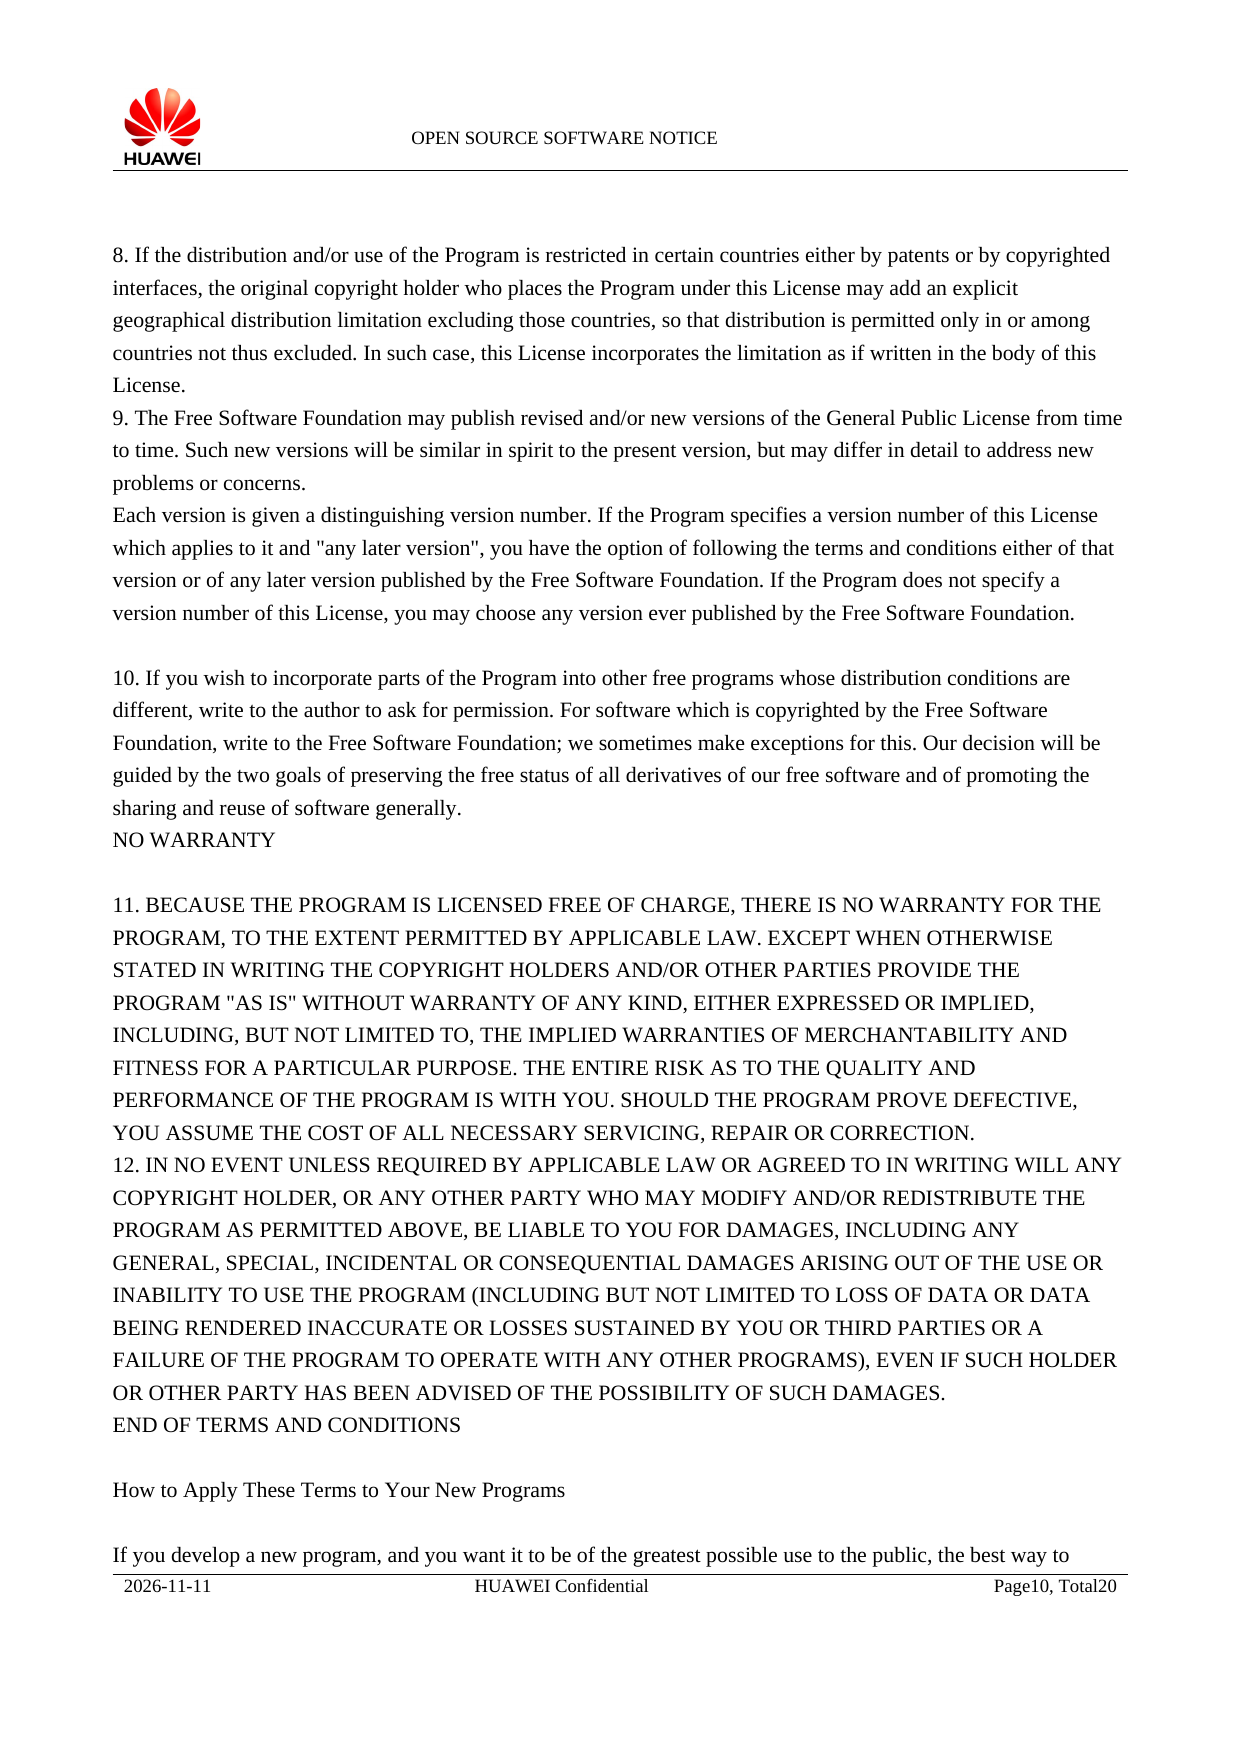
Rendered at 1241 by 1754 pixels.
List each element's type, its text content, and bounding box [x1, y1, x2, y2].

picture [124, 88, 201, 165]
